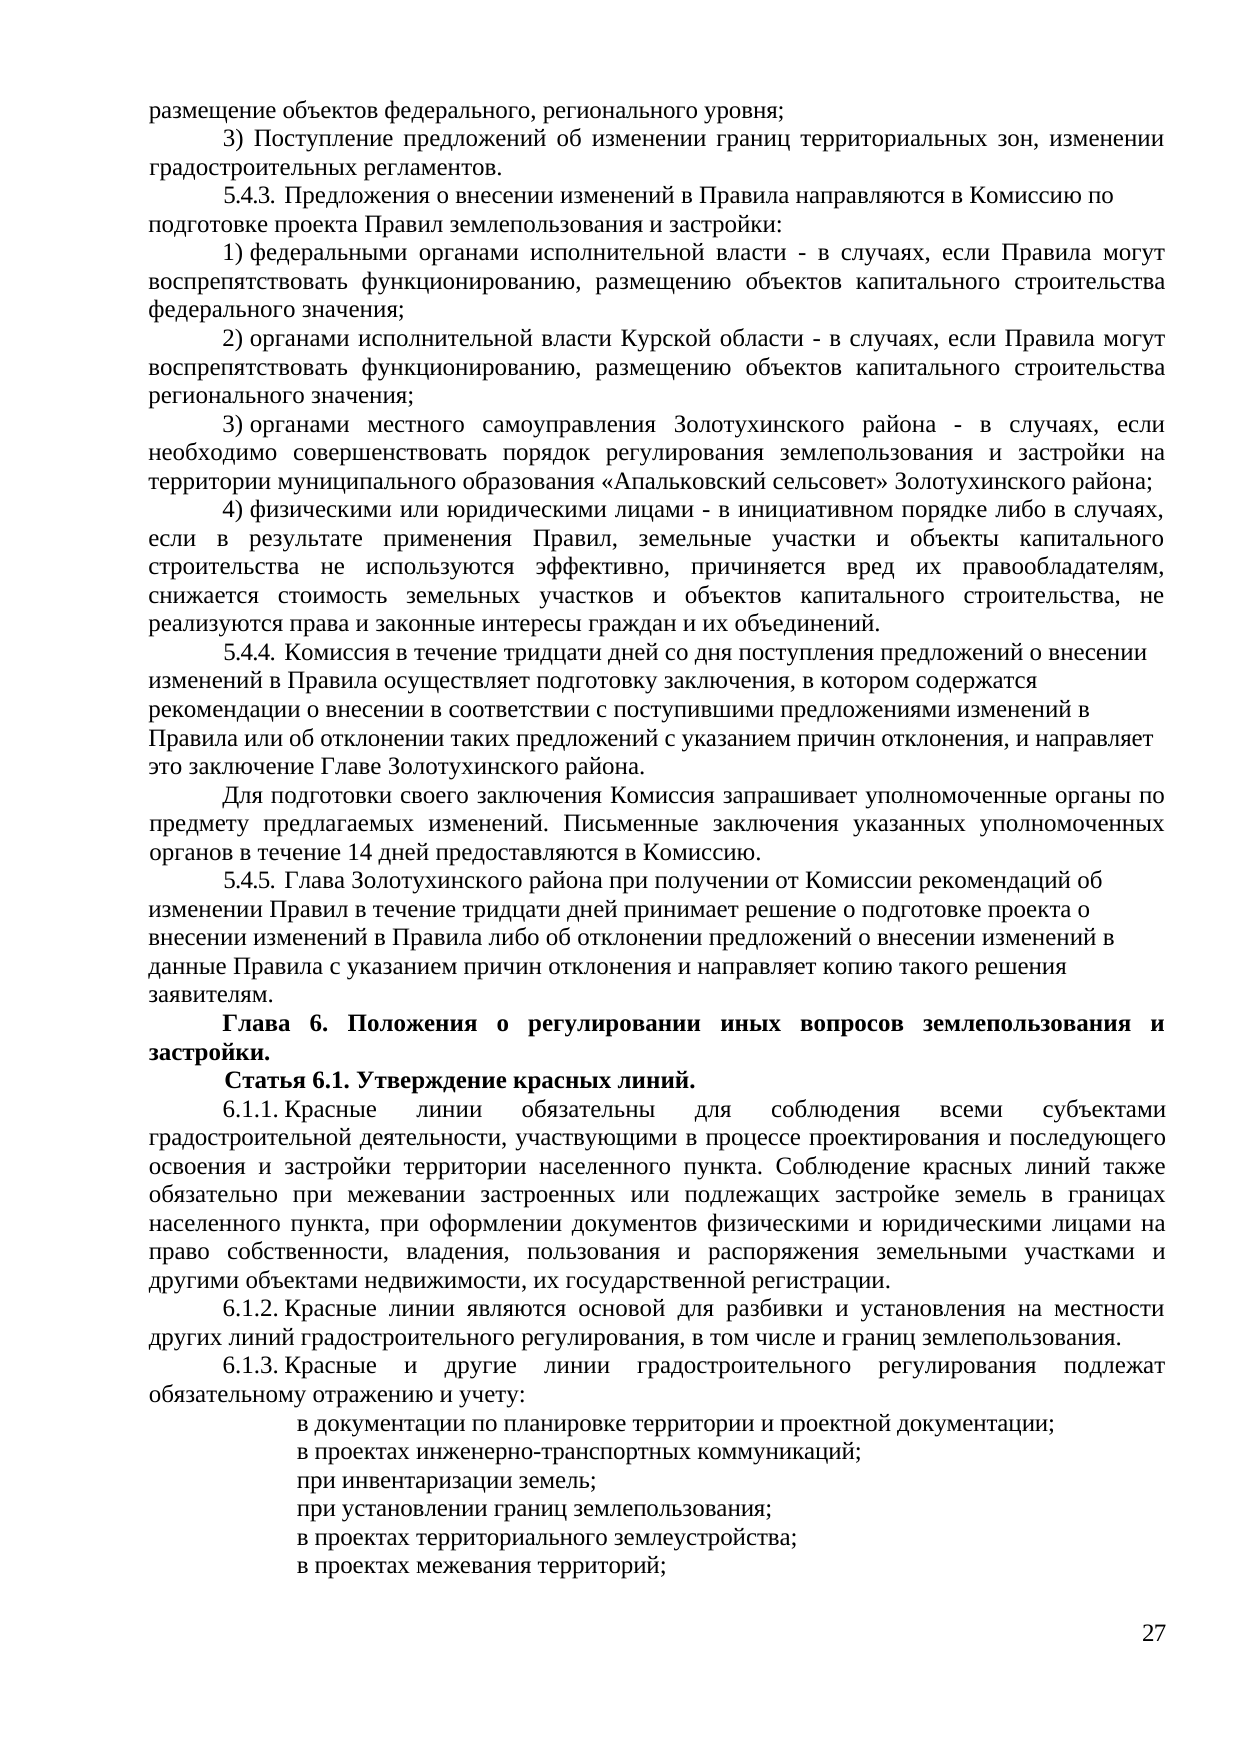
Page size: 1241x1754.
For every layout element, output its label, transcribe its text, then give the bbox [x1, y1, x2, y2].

text Для подготовки своего заключения Комиссия запрашивает уполномоченные органы по предмету предлагаемых изменений. Письменные заключения указанных уполномоченных органов в течение 14 дней предоставляются в Комиссию. [149, 780, 1165, 866]
text 3) Поступление предложений об изменении границ территориальных зон, изменении градостроительных регламентов. [149, 124, 1165, 181]
list физическими или юридическими лицами - в инициативном порядке либо в случаях, если в результате применения Правил, земельные участки и объекты капитального строительства не используются эффективно, причиняется вред их правообладателям, снижается стоимость земельных участков и объектов капитального строительства, не реализуются права и законные интересы граждан и их объединений. [148, 495, 1165, 638]
text 5.4.4. Комиссия в течение тридцати дней со дня поступления предложений о внесении изменений в Правила осуществляет подготовку заключения, в котором содержатся рекомендации о внесении в соответствии с поступившими предложениями изменений в Правила или об отклонении таких предложений с указанием причин отклонения, и направляет это заключение Главе Золотухинского района. [148, 638, 1166, 780]
text 5.4.3. Предложения о внесении изменений в Правила направляются в Комиссию по подготовке проекта Правил землепользования и застройки: [148, 181, 1165, 238]
text 5.4.5. Глава Золотухинского района при получении от Комиссии рекомендаций об изменении Правил в течение тридцати дней принимает решение о подготовке проекта о внесении изменений в Правила либо об отклонении предложений о внесении изменений в данные Правила с указанием причин отклонения и направляет копию такого решения заявителям. [148, 866, 1165, 1009]
text Глава 6. Положения о регулировании иных вопросов землепользования и застройки. [148, 1009, 1166, 1066]
list органами исполнительной власти Курской области - в случаях, если Правила могут воспрепятствовать функционированию, размещению объектов капитального строительства регионального значения; [148, 324, 1166, 409]
text в проектах территориального землеустройства; [297, 1522, 1167, 1551]
text размещение объектов федерального, регионального уровня; [148, 95, 1166, 124]
text 27 [148, 1618, 1167, 1647]
list органами местного самоуправления Золотухинского района - в случаях, если необходимо совершенствовать порядок регулирования землепользования и застройки на территории муниципального образования «Апальковский сельсовет» Золотухинского района; [148, 409, 1166, 495]
text при инвентаризации земель; [297, 1465, 1167, 1494]
list Красные линии являются основой для разбивки и установления на местности других линий градостроительного регулирования, в том числе и границ землепользования. [148, 1294, 1165, 1351]
text при установлении границ землепользования; [297, 1494, 1167, 1522]
list Красные и другие линии градостроительного регулирования подлежат обязательному отражению и учету: [148, 1351, 1166, 1408]
list Красные линии обязательны для соблюдения всеми субъектами градостроительной деятельности, участвующими в процессе проектирования и последующего освоения и застройки территории населенного пункта. Соблюдение красных линий также обязательно при межевании застроенных или подлежащих застройке земель в границах населенного пункта, при оформлении документов физическими и юридическими лицами на право собственности, владения, пользования и распоряжения земельными участками и другими объектами недвижимости, их государственной регистрации. [148, 1094, 1167, 1294]
list федеральными органами исполнительной власти - в случаях, если Правила могут воспрепятствовать функционированию, размещению объектов капитального строительства федерального значения; [148, 238, 1166, 324]
text Статья 6.1. Утверждение красных линий. [224, 1066, 1167, 1094]
text в проектах инженерно-транспортных коммуникаций; [297, 1437, 1167, 1465]
text в проектах межевания территорий; [297, 1551, 1167, 1579]
text в документации по планировке территории и проектной документации; [297, 1408, 1167, 1437]
